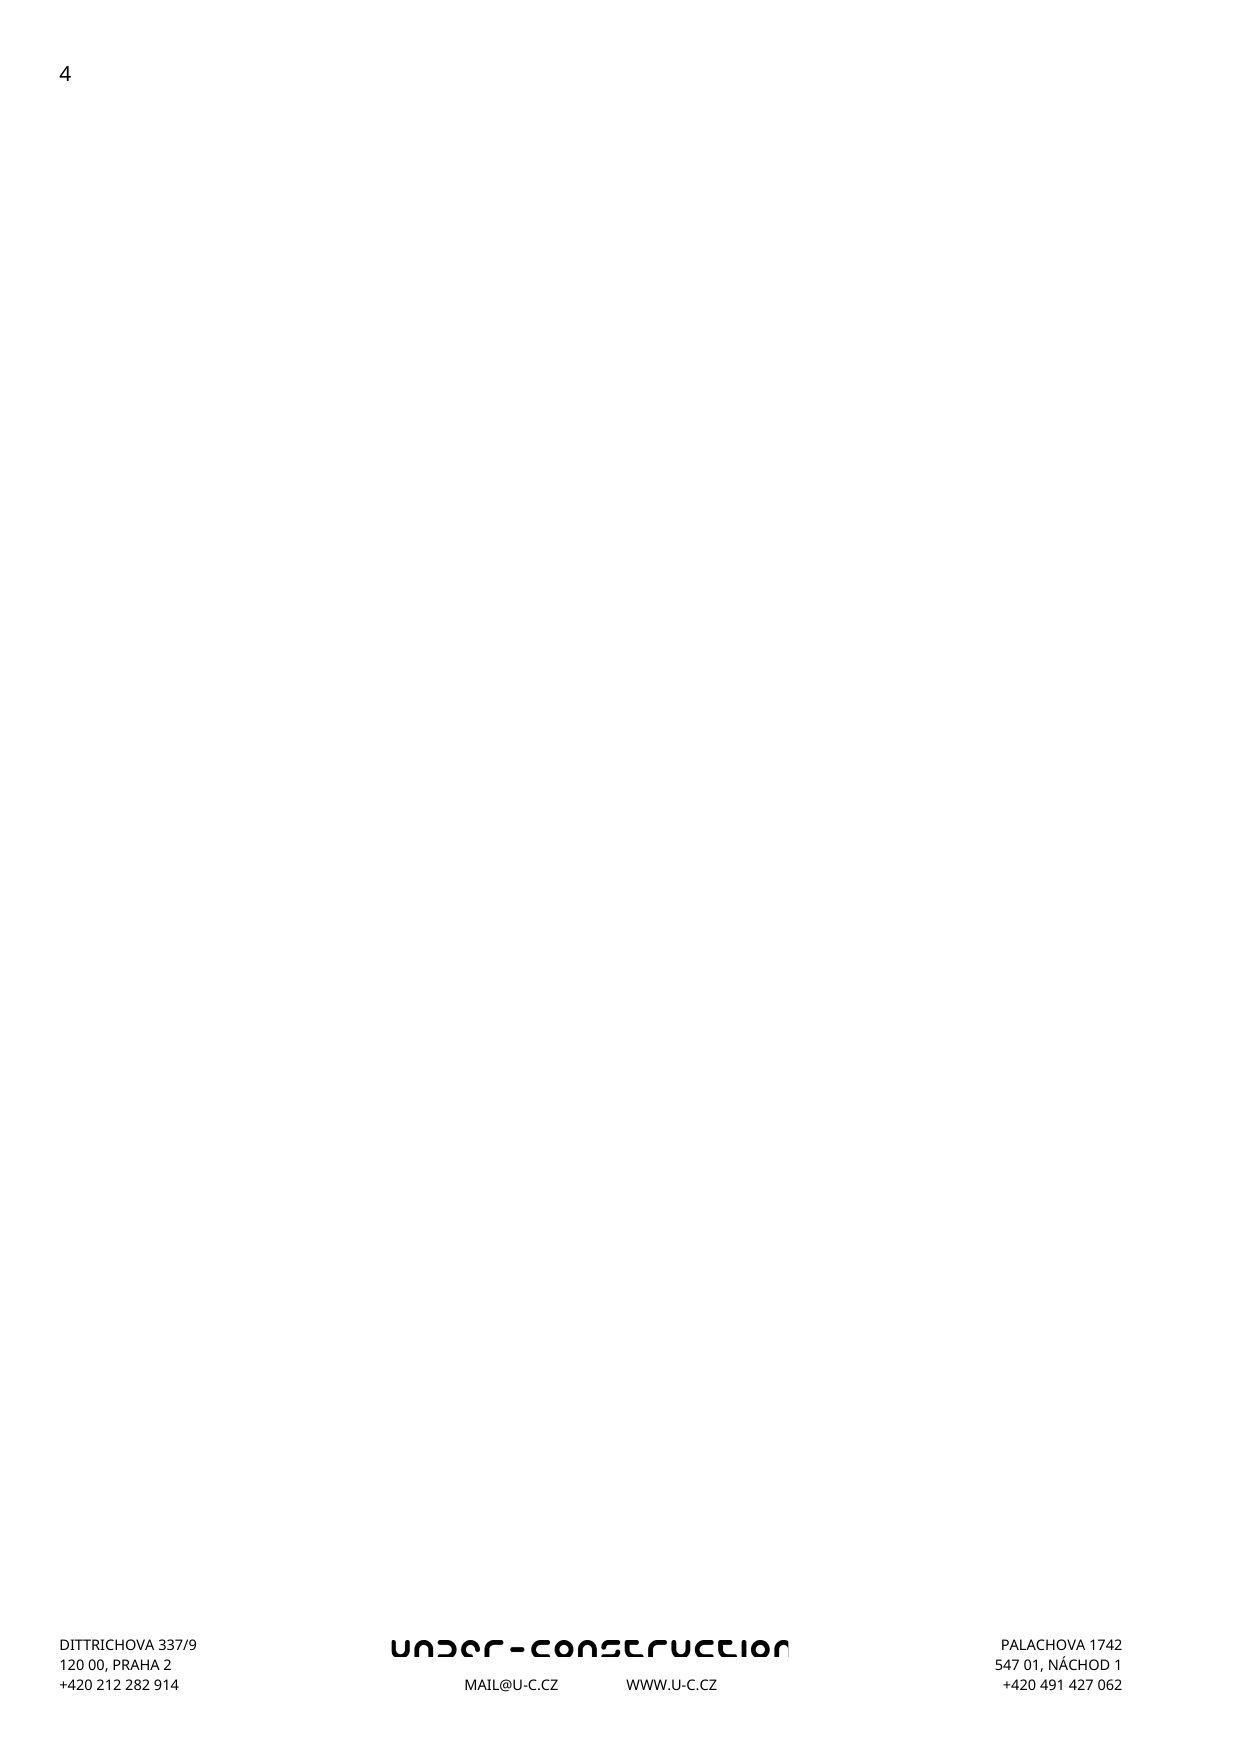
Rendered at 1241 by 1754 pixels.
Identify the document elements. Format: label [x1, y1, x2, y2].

picture [391, 1640, 788, 1656]
